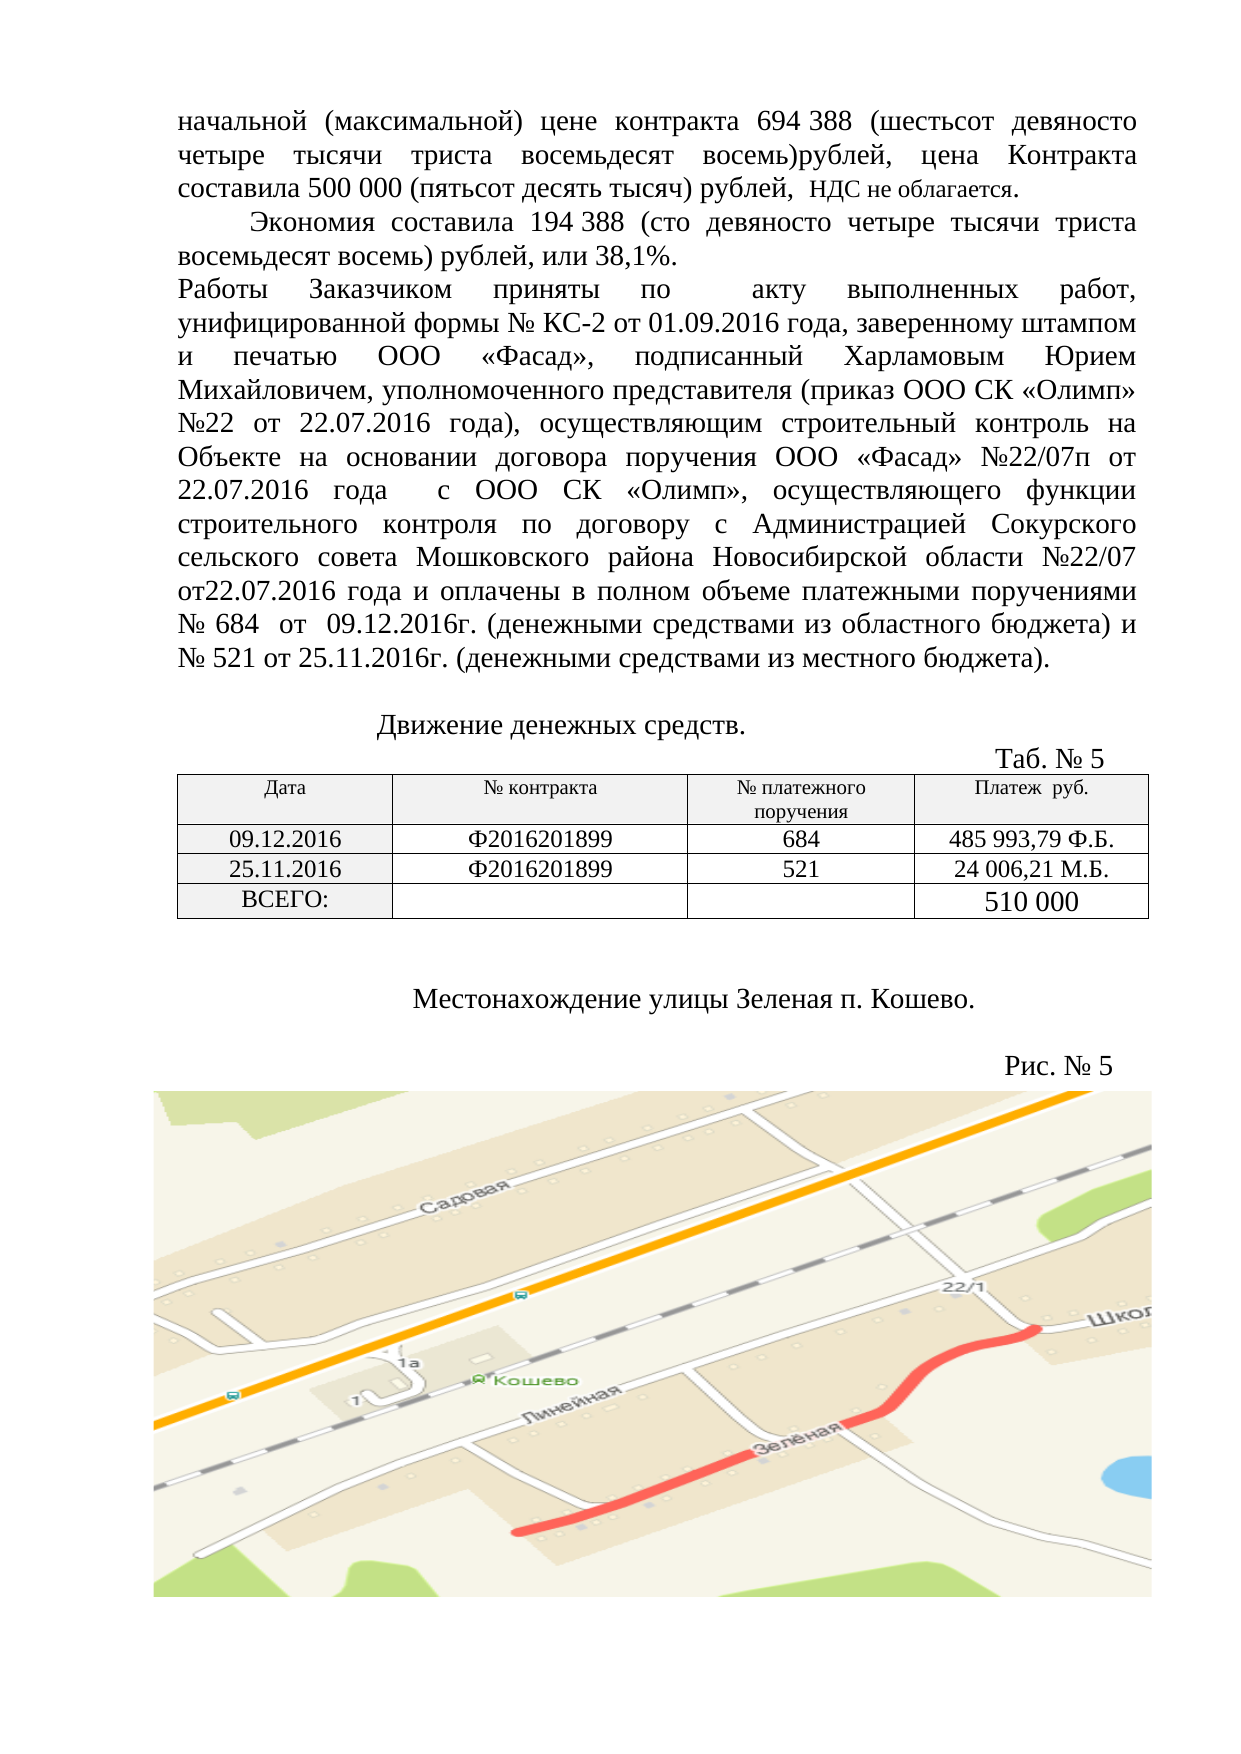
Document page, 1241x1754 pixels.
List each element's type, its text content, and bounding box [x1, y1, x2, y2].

table_cell 25.11.2016 [178, 854, 392, 883]
table_header Дата [178, 775, 392, 823]
text Работы Заказчиком приняты по акту выполненных работ, унифицированной формы № КС-2 от 01.09.2016 года, заверенному штампом и печатью ООО «Фасад», подписанный Харламовым Юрием Михайловичем, уполномоченного представителя (приказ ООО СК «Олимп» №22 от 22.07.2016 года), осуществляющим строительный контроль на Объекте на основании договора поручения ООО «Фасад» №22/07п от 22.07.2016 года с ООО СК «Олимп», осуществляющего функции строительного контроля по договору с Администрацией Сокурского сельского совета Мошковского района Новосибирской области №22/07 от22.07.2016 года и оплачены в полном объеме платежными поручениями № 684 от 09.12.2016г. (денежными средствами из областного бюджета) и № 521 от 25.11.2016г. (денежными средствами из местного бюджета). [177, 271, 1137, 674]
table_cell [688, 884, 914, 918]
table_cell 684 [688, 825, 914, 853]
picture [153, 1091, 1152, 1597]
table_cell 485 993,79 Ф.Б. [915, 825, 1148, 853]
list Движение денежных средств. [177, 707, 1137, 741]
list Таб. № 5 [177, 741, 1137, 774]
table_cell 510 000 [915, 884, 1148, 918]
table_cell ВСЕГО: [178, 884, 392, 918]
table_cell Ф2016201899 [393, 854, 687, 883]
text Рис. № 5 [177, 1048, 1137, 1082]
table_cell [393, 884, 687, 918]
text Экономия составила 194 388 (сто девяносто четыре тысячи триста восемьдесят восемь) рублей, или 38,1%. [177, 204, 1137, 271]
table_cell 09.12.2016 [178, 825, 392, 853]
table_header № контракта [393, 775, 687, 823]
table_cell 521 [688, 854, 914, 883]
text Местонахождение улицы Зеленая п. Кошево. [177, 981, 1137, 1014]
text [177, 103, 1137, 204]
table_header Платеж руб. [915, 775, 1148, 823]
table_header № платежного поручения [688, 775, 914, 823]
table_cell 24 006,21 М.Б. [915, 854, 1148, 883]
table_cell Ф2016201899 [393, 825, 687, 853]
